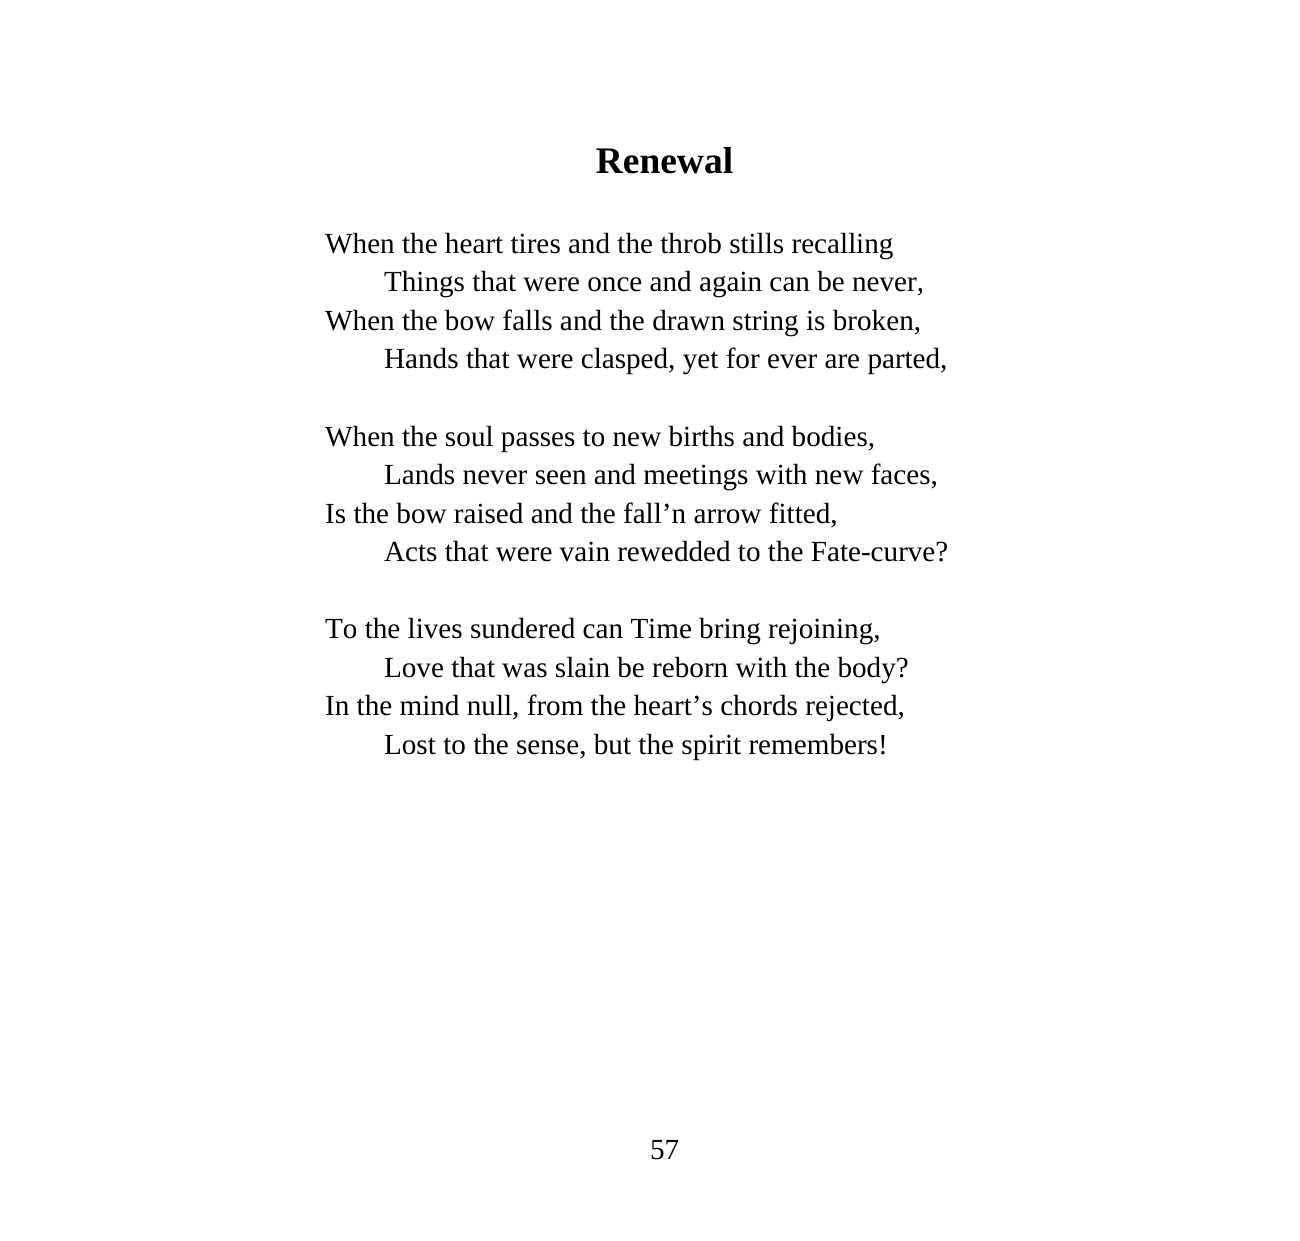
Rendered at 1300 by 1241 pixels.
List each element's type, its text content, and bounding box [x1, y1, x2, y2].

text Hands that were clasped, yet for ever are parted, [384, 342, 1211, 375]
text Love that was slain be reborn with the body? [384, 650, 1211, 683]
subtitle Renewal [118, 139, 1211, 182]
text Lands never seen and meetings with new faces, [384, 457, 1211, 491]
text When the soul passes to new births and bodies, [325, 419, 1211, 452]
text When the bow falls and the drawn string is broken, [325, 303, 1211, 337]
text In the mind null, from the heart’s chords rejected, [325, 688, 1211, 722]
text Lost to the sense, but the spirit remembers! [384, 727, 1211, 761]
text Is the bow raised and the fall’n arrow fitted, [325, 496, 1211, 529]
text Things that were once and again can be never, [384, 264, 1211, 298]
text When the heart tires and the throb stills recalling [325, 226, 1211, 259]
text To the lives sundered can Time bring rejoining, [325, 611, 1211, 645]
text Acts that were vain rewedded to the Fate-curve? [384, 534, 1211, 568]
